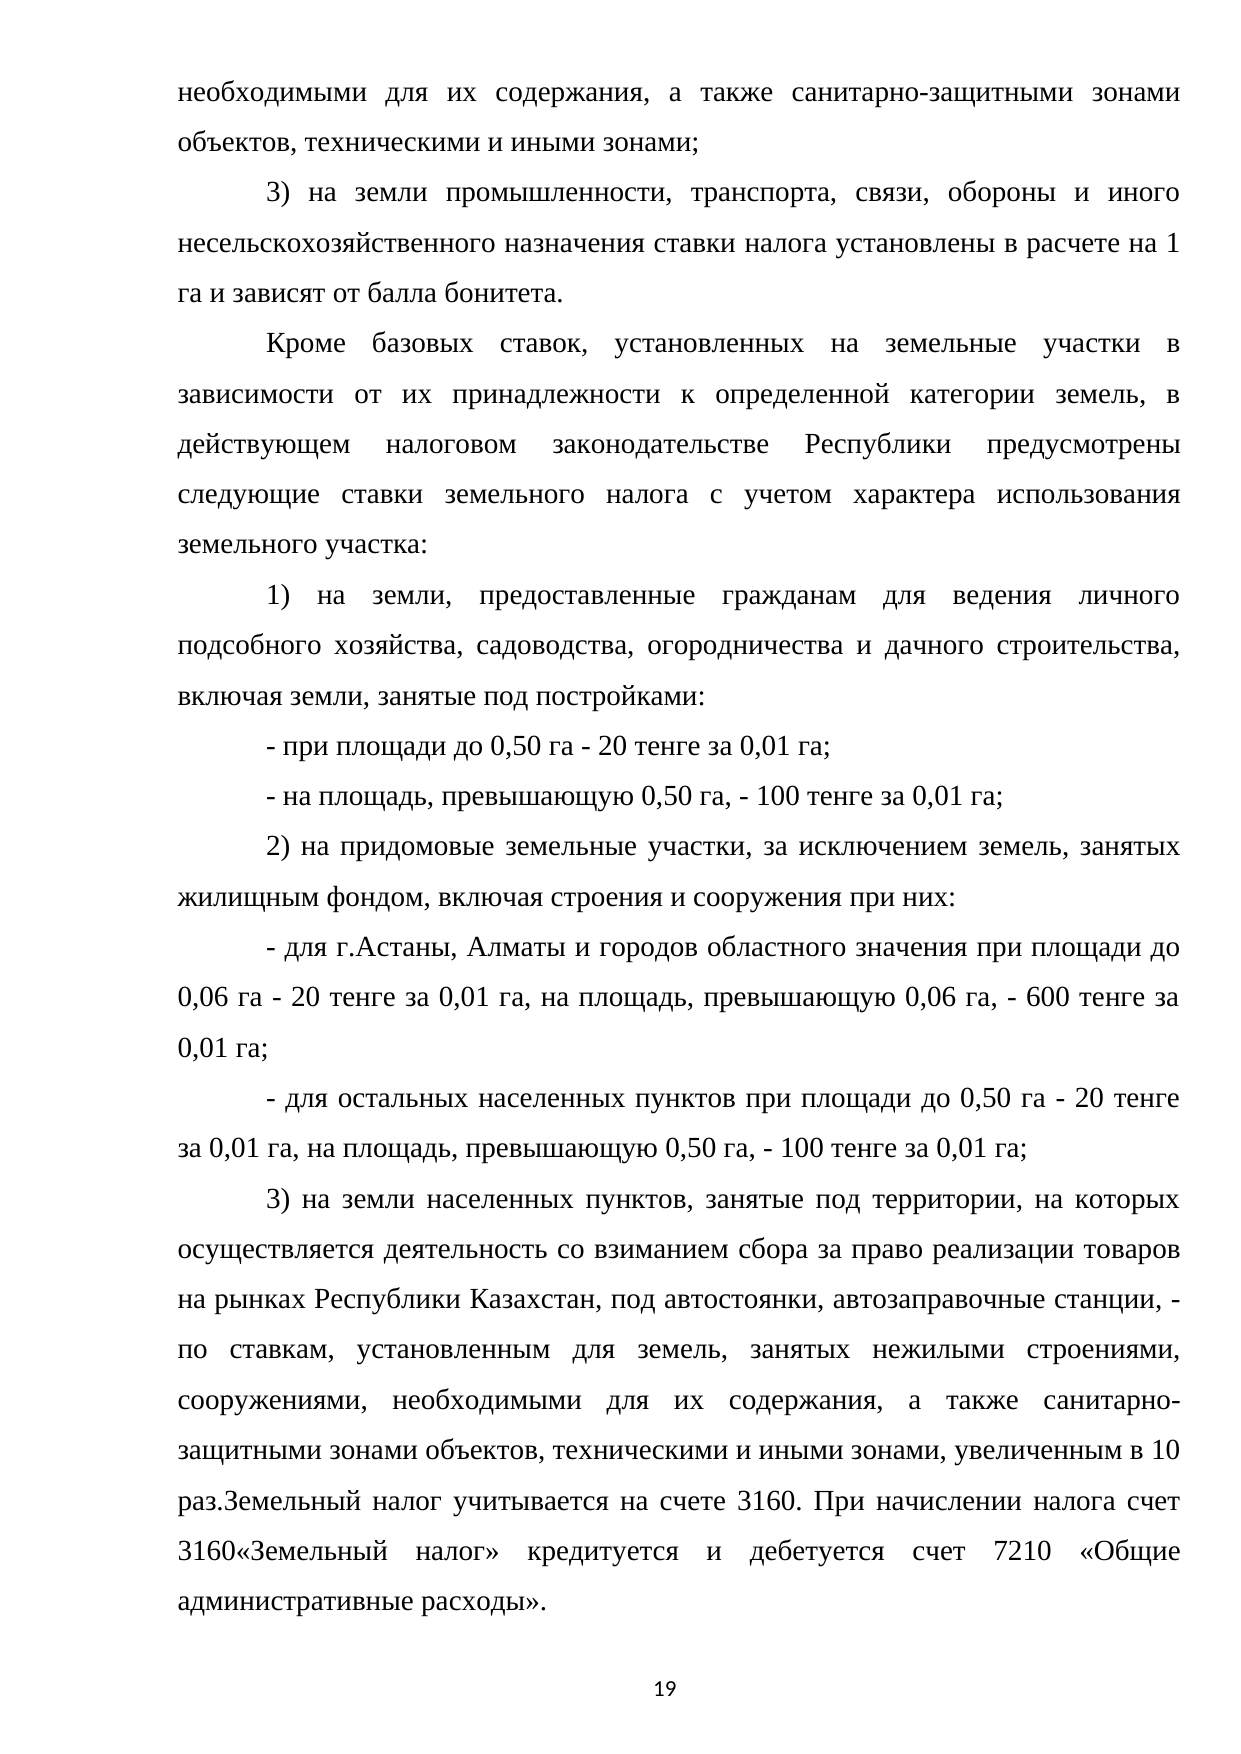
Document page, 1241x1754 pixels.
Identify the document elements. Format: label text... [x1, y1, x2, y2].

text 3) на земли промышленности, транспорта, связи, обороны и иного несельскохозяйственного назначения ставки налога установлены в расчете на 1 га и зависят от балла бонитета. [177, 174, 1181, 309]
text 1) на земли, предоставленные гражданам для ведения личного подсобного хозяйства, садоводства, огородничества и дачного строительства, включая земли, занятые под постройками: [177, 577, 1181, 711]
text 2) на придомовые земельные участки, за исключением земель, занятых жилищным фондом, включая строения и сооружения при них: [177, 828, 1181, 912]
text - для остальных населенных пунктов при площади до 0,50 га - 20 тенге за 0,01 га, на площадь, превышающую 0,50 га, - 100 тенге за 0,01 га; [177, 1080, 1181, 1164]
text - на площадь, превышающую 0,50 га, - 100 тенге за 0,01 га; [177, 778, 1181, 812]
text - при площади до 0,50 га - 20 тенге за 0,01 га; [177, 728, 1181, 761]
text Кроме базовых ставок, установленных на земельные участки в зависимости от их принадлежности к определенной категории земель, в действующем налоговом законодательстве Республики предусмотрены следующие ставки земельного налога с учетом характера использования земельного участка: [177, 325, 1181, 560]
text - для г.Астаны, Алматы и городов областного значения при площади до 0,06 га - 20 тенге за 0,01 га, на площадь, превышающую 0,06 га, - 600 тенге за 0,01 га; [177, 929, 1181, 1063]
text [177, 74, 1181, 158]
text 3) на земли населенных пунктов, занятые под территории, на которых осуществляется деятельность со взиманием сбора за право реализации товаров на рынках Республики Казахстан, под автостоянки, автозаправочные станции, - по ставкам, установленным для земель, занятых нежилыми строениями, сооружениями, необходимыми для их содержания, а также санитарно-защитными зонами объектов, техническими и иными зонами, увеличенным в 10 раз.Земельный налог учитывается на счете 3160. При начислении налога счет 3160«Земельный налог» кредитуется и дебетуется счет 7210 «Общие административные расходы». [177, 1181, 1181, 1617]
